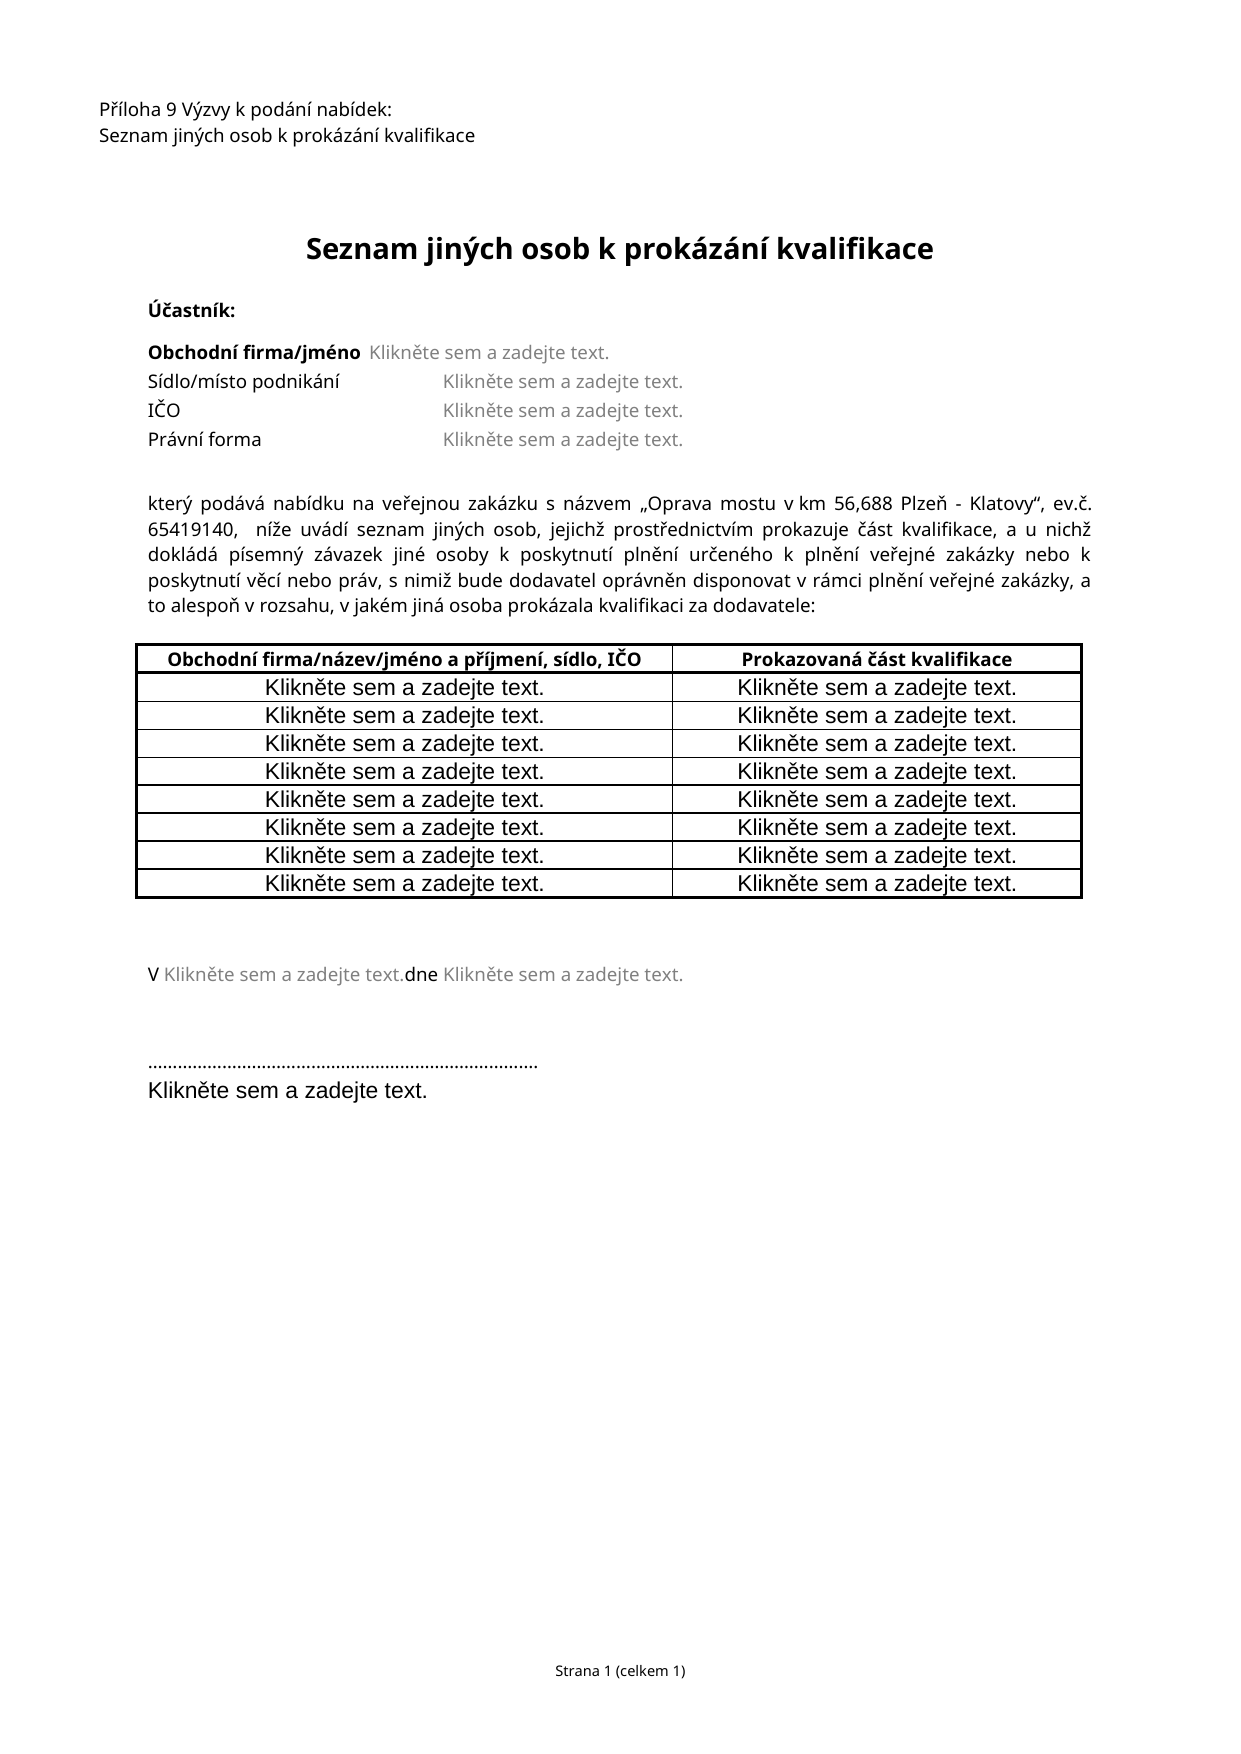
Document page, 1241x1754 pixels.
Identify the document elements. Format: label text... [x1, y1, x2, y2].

table_header Obchodní firma/název/jméno a příjmení, sídlo, IČO [138, 646, 672, 671]
text Sídlo/místo podnikání [148, 365, 1093, 394]
text ……………………………………………………………………. [148, 1045, 1092, 1074]
title Seznam jiných osob k prokázání kvalifikace [148, 228, 1093, 268]
text V dne [148, 957, 1092, 987]
text Účastník: [148, 293, 1093, 324]
text Obchodní firma/jméno [148, 336, 1093, 365]
text Právní forma [148, 423, 1093, 452]
text IČO [148, 394, 1093, 423]
table_header Prokazovaná část kvalifikace [673, 646, 1080, 671]
text který podává nabídku na veřejnou zakázku s názvem „Oprava mostu v km 56,688 Plzeň - Klatovy“, ev.č. 65419140, níže uvádí seznam jiných osob, jejichž prostřednictvím prokazuje část kvalifikace, a u nichž dokládá písemný závazek jiné osoby k poskytnutí plnění určeného k plnění veřejné zakázky nebo k poskytnutí věcí nebo práv, s nimiž bude dodavatel oprávněn disponovat v rámci plnění veřejné zakázky, a to alespoň v rozsahu, v jakém jiná osoba prokázala kvalifikaci za dodavatele: [148, 490, 1093, 618]
